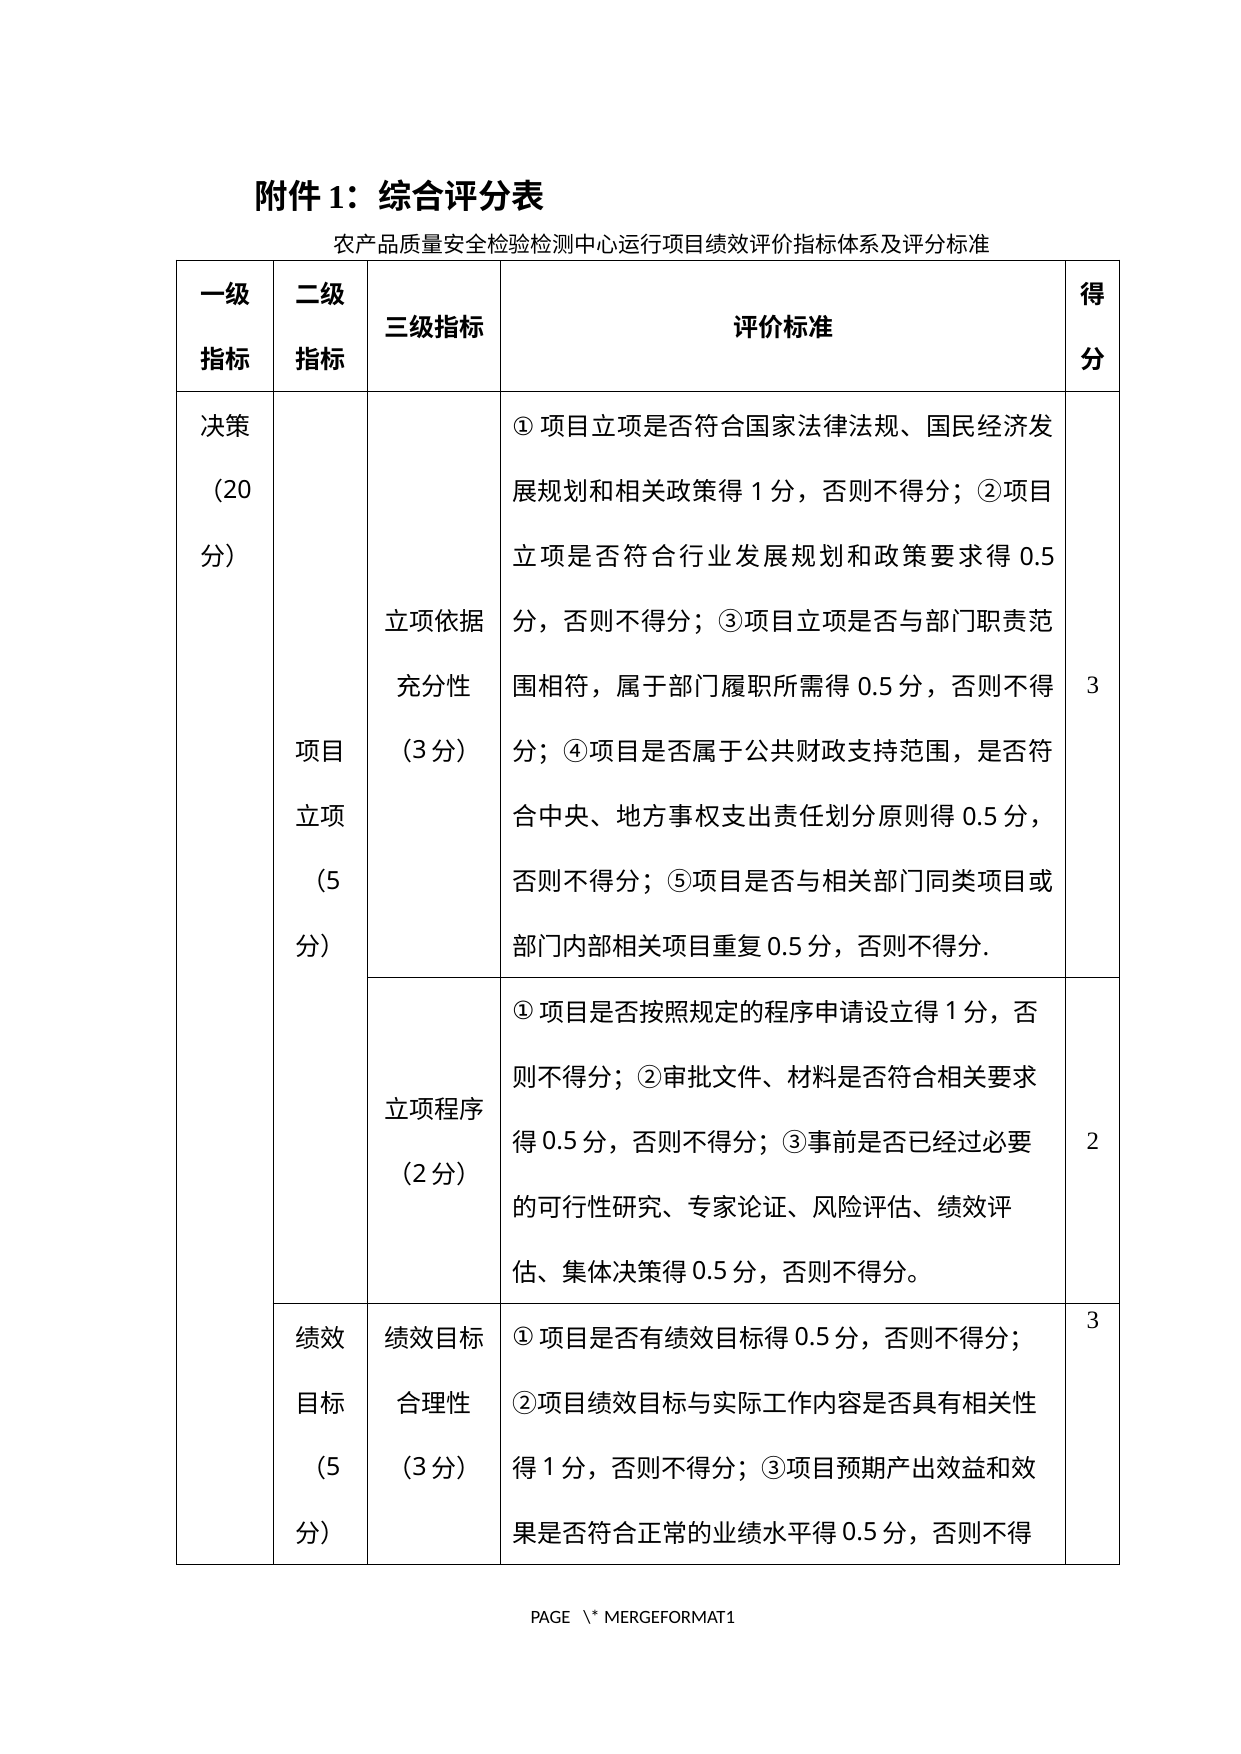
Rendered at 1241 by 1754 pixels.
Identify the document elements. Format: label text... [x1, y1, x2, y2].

table_cell ①项目立项是否符合国家法律法规、国民经济发展规划和相关政策得1分，否则不得分；②项目立项是否符合行业发展规划和政策要求得0.5分，否则不得分；③项目立项是否与部门职责范围相符，属于部门履职所需得0.5分，否则不得分；④项目是否属于公共财政支持范围，是否符合中央、地方事权支出责任划分原则得0.5分，否则不得分；⑤项目是否与相关部门同类项目或部门内部相关项目重复0.5分，否则不得分. [501, 392, 1065, 977]
text 附件1：综合评分表 [187, 162, 1078, 227]
text 农产品质量安全检验检测中心运行项目绩效评价指标体系及评分标准 [187, 227, 1078, 259]
table_cell 2 [1066, 978, 1119, 1303]
table_cell 3 [1066, 1304, 1119, 1564]
table_header 二级指标 [274, 261, 367, 391]
table_cell 绩效目标（5分） [274, 1304, 367, 1564]
table_cell 立项依据充分性（3分） [368, 392, 500, 977]
table_cell 项目立项（5分） [274, 392, 367, 1303]
table_header 评价标准 [501, 261, 1065, 391]
table_header 一级指标 [177, 261, 273, 391]
table_header 得分 [1066, 261, 1119, 391]
table_cell 立项程序（2分） [368, 978, 500, 1303]
table_cell 决策（20分） [177, 392, 273, 1564]
table_header 三级指标 [368, 261, 500, 391]
table_cell 绩效目标合理性（3分） [368, 1304, 500, 1564]
table_cell ①项目是否按照规定的程序申请设立得1分，否则不得分；②审批文件、材料是否符合相关要求得0.5分，否则不得分；③事前是否已经过必要的可行性研究、专家论证、风险评估、绩效评估、集体决策得0.5分，否则不得分。 [501, 978, 1065, 1303]
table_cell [501, 1304, 1065, 1564]
table_cell 3 [1066, 392, 1119, 977]
